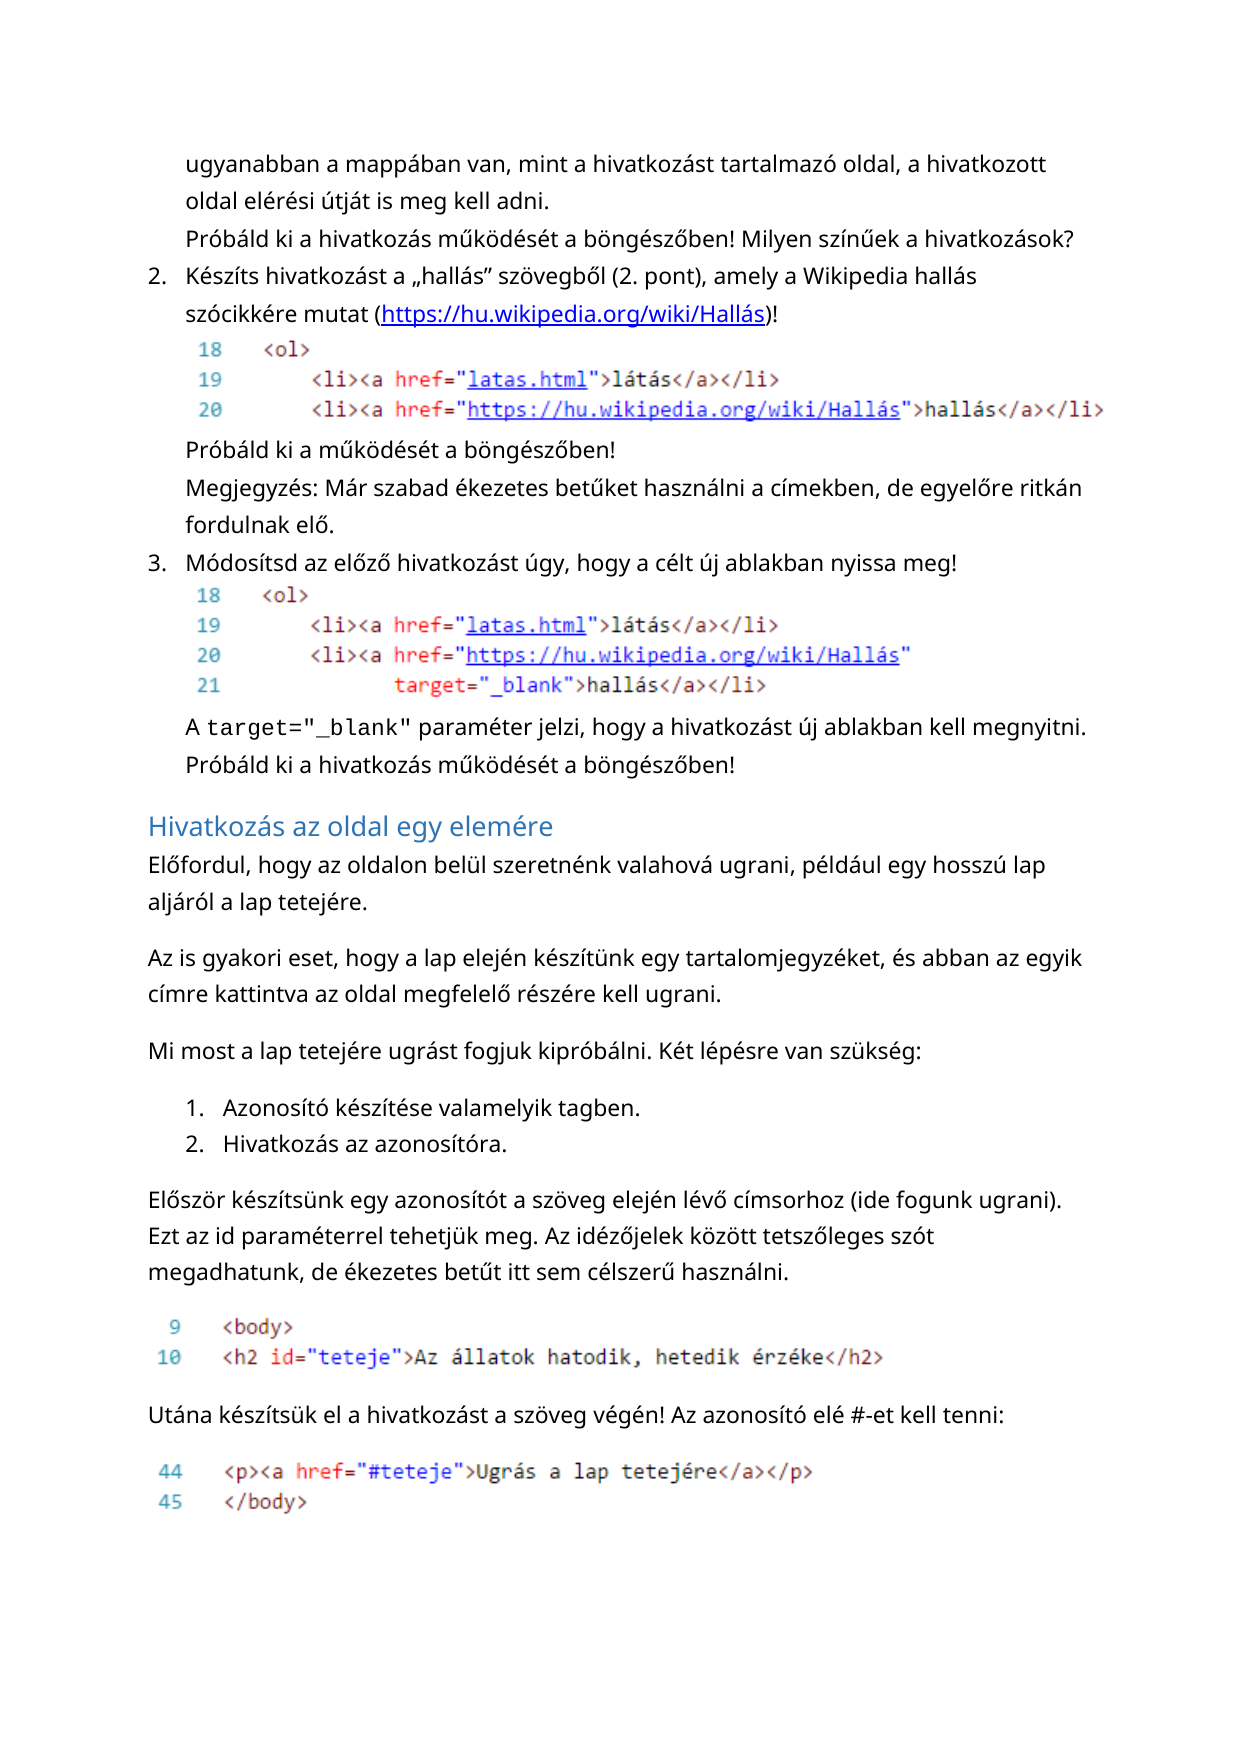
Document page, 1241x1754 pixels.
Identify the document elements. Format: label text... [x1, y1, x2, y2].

picture [147, 1313, 892, 1374]
text Utána készítsük el a hivatkozást a szöveg végén! Az azonosító elé #-et kell tenni: [148, 1399, 1093, 1430]
text Először készítsünk egy azonosítót a szöveg elején lévő címsorhoz (ide fogunk ugrani). Ezt az id paraméterrel tehetjük meg. Az idézőjelek között tetszőleges szót megadhatunk, de ékezetes betűt itt sem célszerű használni. [148, 1184, 1093, 1287]
text Az is gyakori eset, hogy a lap elején készítünk egy tartalomjegyzéket, és abban az egyik címre kattintva az oldal megfelelő részére kell ugrani. [148, 942, 1093, 1009]
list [148, 148, 1093, 254]
subtitle Hivatkozás az oldal egy elemére [148, 807, 1093, 844]
text Mi most a lap tetejére ugrást fogjuk kipróbálni. Két lépésre van szükség: [148, 1035, 1093, 1066]
list Azonosító készítése valamelyik tagben. [185, 1092, 1093, 1123]
picture [185, 334, 1118, 428]
list Hivatkozás az azonosítóra. [185, 1128, 1093, 1159]
picture [147, 1455, 825, 1517]
text Előfordul, hogy az oldalon belül szeretnénk valahová ugrani, például egy hosszú lap aljáról a lap tetejére. [148, 849, 1093, 917]
picture [185, 583, 922, 705]
